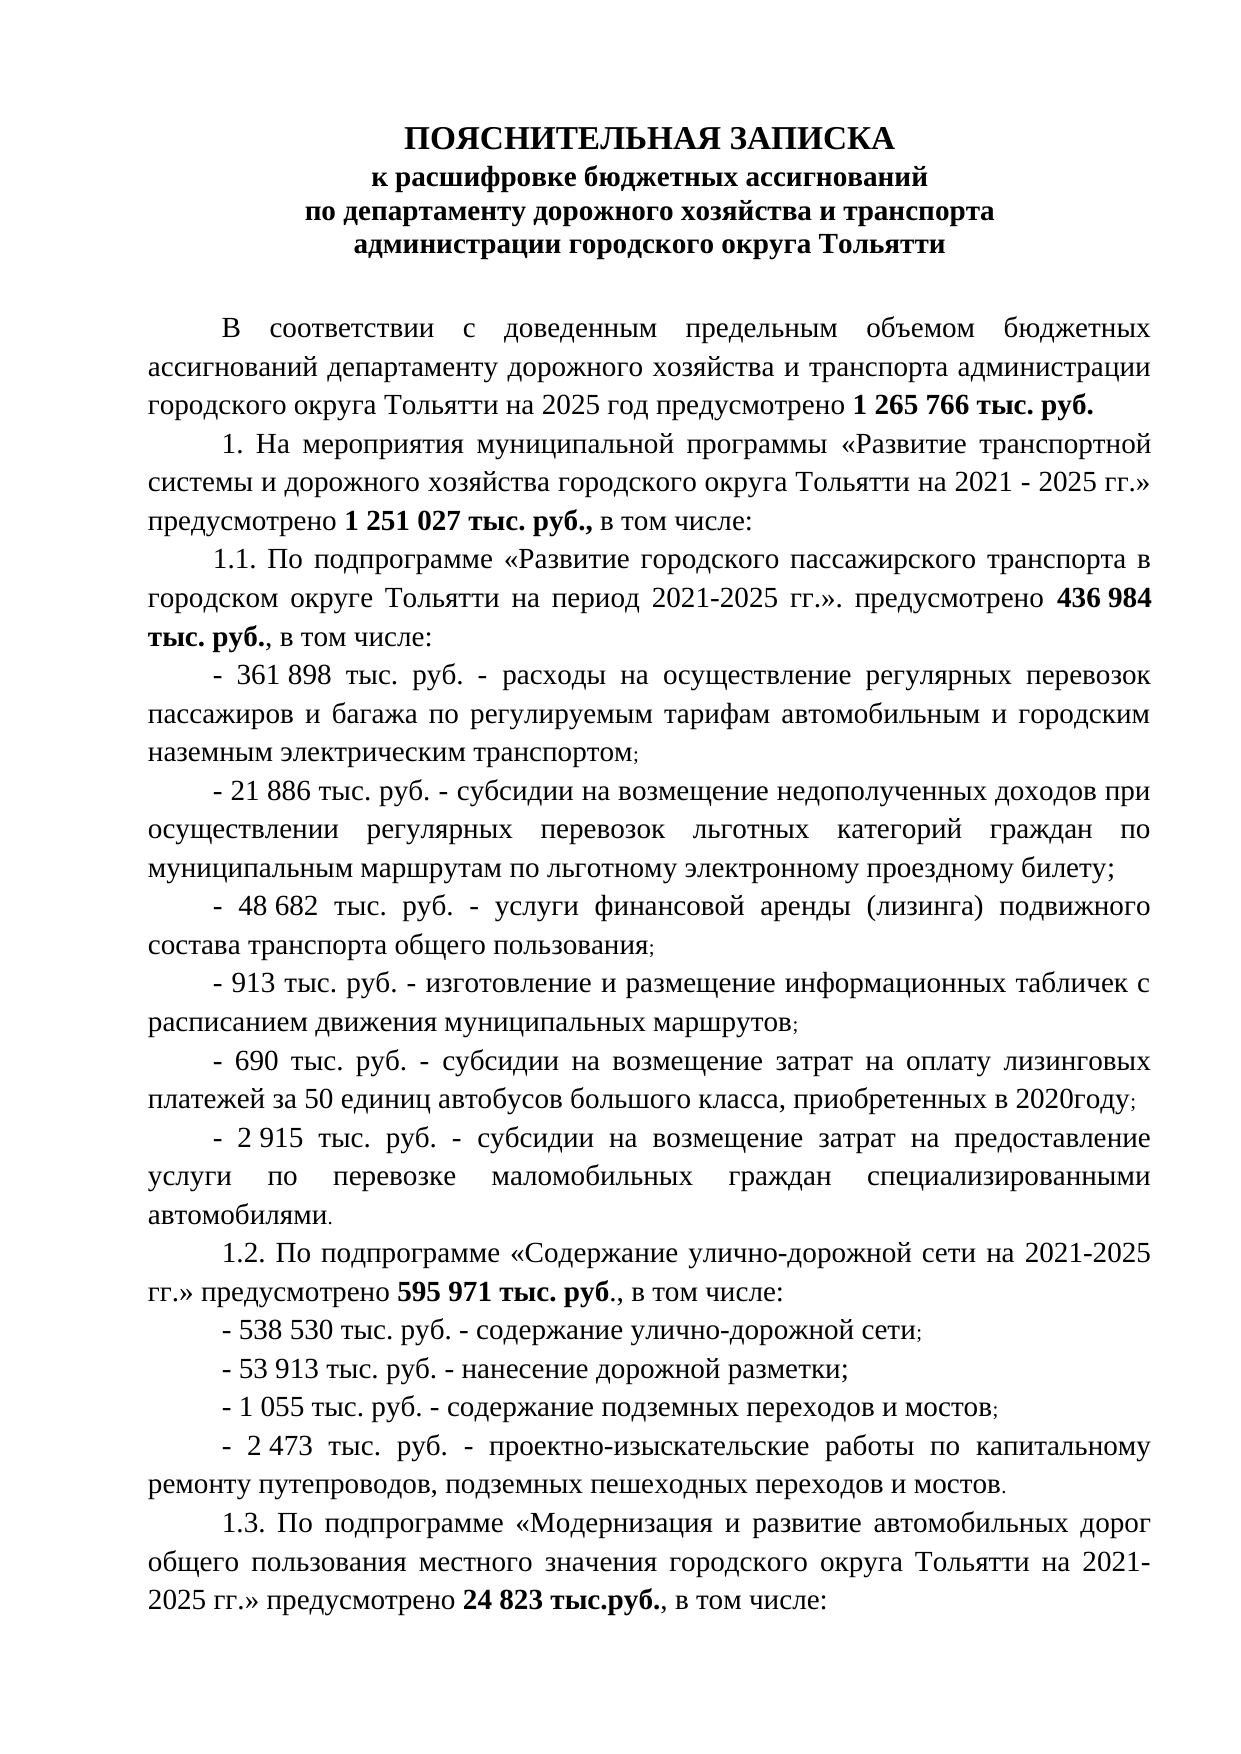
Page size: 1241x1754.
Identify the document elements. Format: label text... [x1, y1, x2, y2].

text - 48 682 тыс. руб. - услуги финансовой аренды (лизинга) подвижного состава транспорта общего пользования; [148, 888, 1152, 961]
list - 1 055 тыс. руб. - содержание подземных переходов и мостов; [148, 1389, 1152, 1423]
text администрации городского округа Тольятти [148, 227, 1152, 260]
text 1. На мероприятия муниципальной программы «Развитие транспортной системы и дорожного хозяйства городского округа Тольятти на 2021 - 2025 гг.» предусмотрено 1 251 027 тыс. руб., в том числе: [148, 426, 1152, 537]
text 1.3. По подпрограмме «Модернизация и развитие автомобильных дорог общего пользования местного значения городского округа Тольятти на 2021-2025 гг.» предусмотрено 24 823 тыс.руб., в том числе: [148, 1505, 1152, 1616]
text - 913 тыс. руб. - изготовление и размещение информационных табличек с расписанием движения муниципальных маршрутов; [148, 966, 1152, 1038]
list - 53 913 тыс. руб. - нанесение дорожной разметки; [148, 1351, 1152, 1384]
text - 690 тыс. руб. - субсидии на возмещение затрат на оплату лизинговых платежей за 50 единиц автобусов большого класса, приобретенных в 2020году; [148, 1043, 1152, 1115]
list - 538 530 тыс. руб. - содержание улично-дорожной сети; [148, 1312, 1152, 1346]
list 1.2. По подпрограмме «Содержание улично-дорожной сети на 2021-2025 гг.» предусмотрено 595 971 тыс. руб., в том числе: [148, 1235, 1152, 1307]
text к расшифровке бюджетных ассигнований [148, 159, 1152, 193]
text 1.1. По подпрограмме «Развитие городского пассажирского транспорта в городском округе Тольятти на период 2021-2025 гг.». предусмотрено 436 984 тыс. руб., в том числе: [148, 542, 1152, 652]
text - 21 886 тыс. руб. - субсидии на возмещение недополученных доходов при осуществлении регулярных перевозок льготных категорий граждан по муниципальным маршрутам по льготному электронному проездному билету; [148, 773, 1152, 883]
list - 2 473 тыс. руб. - проектно-изыскательские работы по капитальному ремонту путепроводов, подземных пешеходных переходов и мостов. [148, 1428, 1152, 1500]
text В соответствии с доведенным предельным объемом бюджетных ассигнований департаменту дорожного хозяйства и транспорта администрации городского округа Тольятти на 2025 год предусмотрено 1 265 766 тыс. руб. [148, 310, 1152, 421]
text по департаменту дорожного хозяйства и транспорта [148, 193, 1152, 227]
text ПОЯСНИТЕЛЬНАЯ ЗАПИСКА [148, 118, 1152, 156]
text - 361 898 тыс. руб. - расходы на осуществление регулярных перевозок пассажиров и багажа по регулируемым тарифам автомобильным и городским наземным электрическим транспортом; [148, 657, 1152, 768]
text - 2 915 тыс. руб. - субсидии на возмещение затрат на предоставление услуги по перевозке маломобильных граждан специализированными автомобилями. [148, 1120, 1152, 1230]
